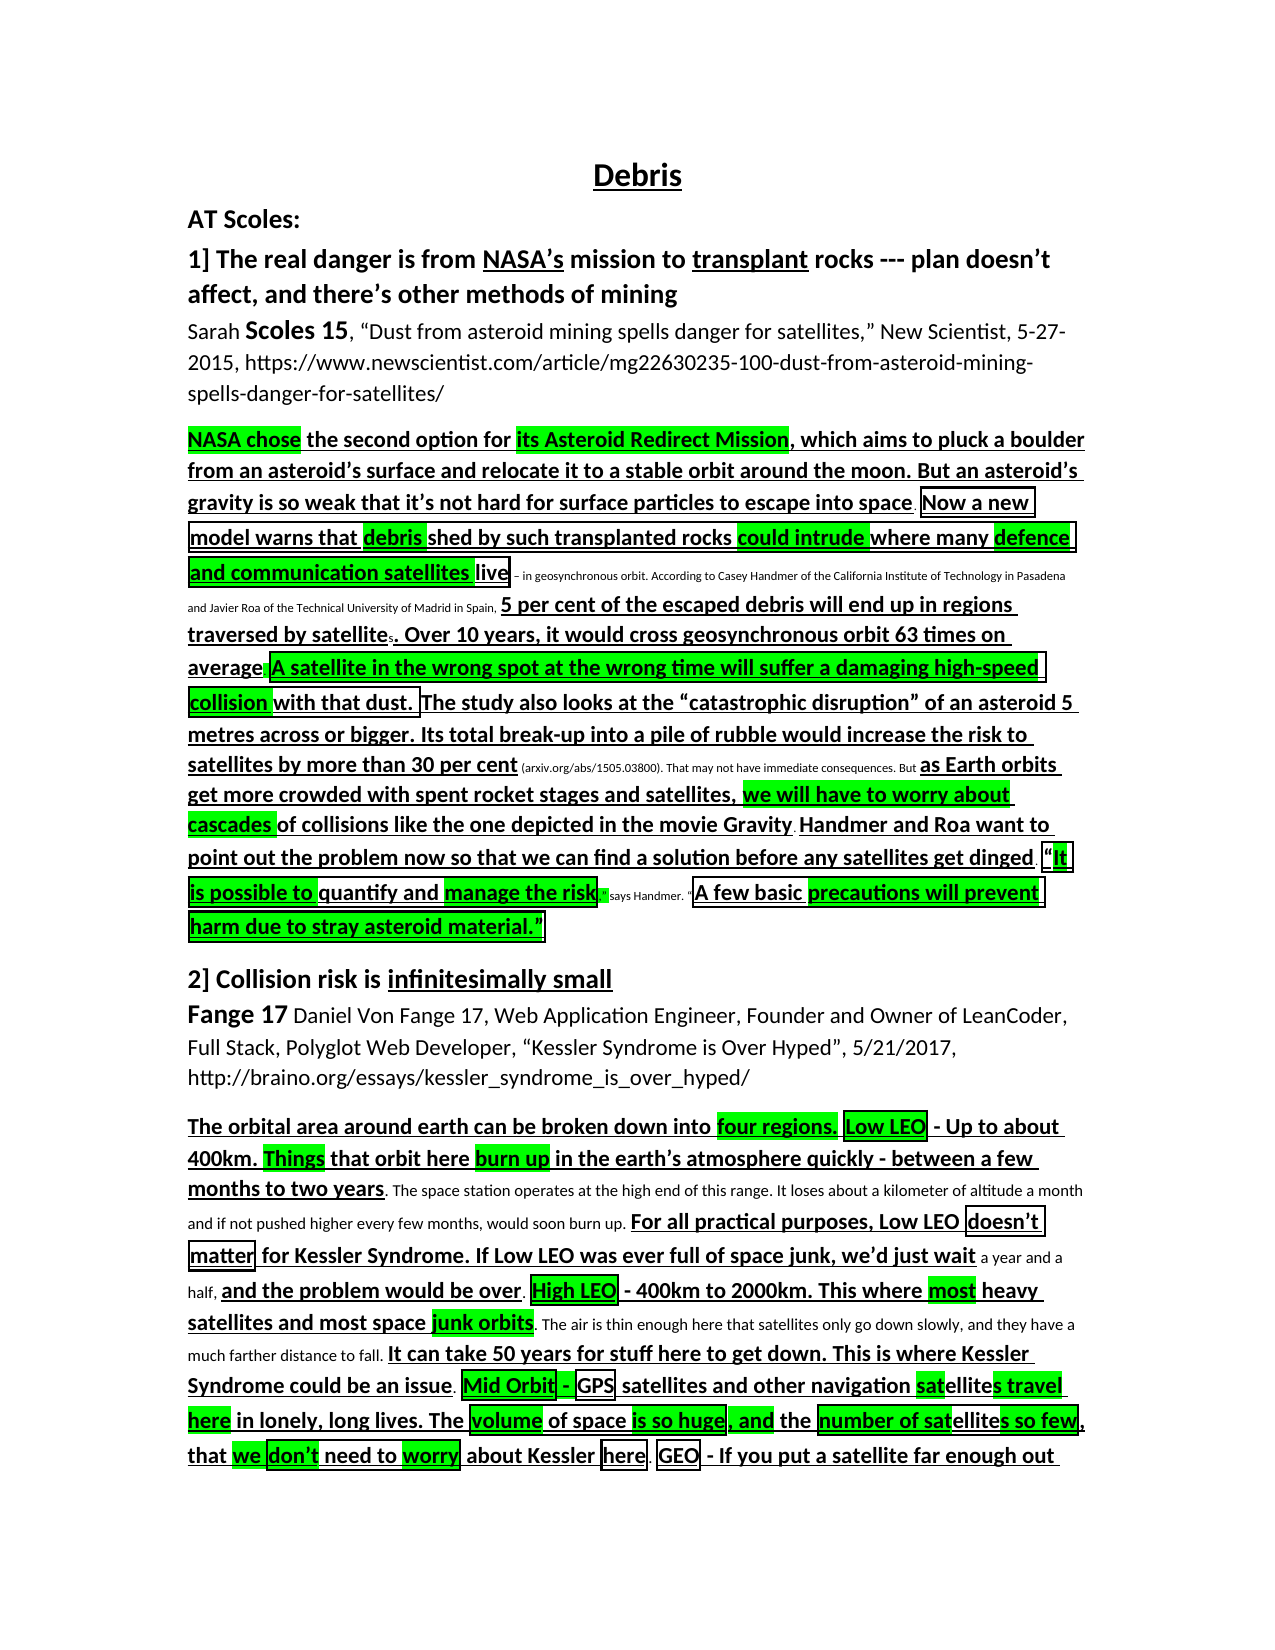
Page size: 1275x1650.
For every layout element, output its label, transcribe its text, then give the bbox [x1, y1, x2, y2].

text Sarah Scoles 15, “Dust from asteroid mining spells danger for satellites,” New Scientist, 5-27-2015, https://www.newscientist.com/article/mg22630235-100-dust-from-asteroid-mining-spells-danger-for-satellites/ [187, 313, 1087, 407]
subtitle AT Scoles: [187, 202, 1087, 235]
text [187, 1110, 1087, 1471]
subtitle 1] The real danger is from NASA’s mission to transplant rocks --- plan doesn’t affect, and there’s other methods of mining [187, 242, 1087, 311]
text NASA chose the second option for its Asteroid Redirect Mission, which aims to pluck a boulder from an asteroid’s surface and relocate it to a stable orbit around the moon. But an asteroid’s gravity is so weak that it’s not hard for surface particles to escape into space. Now a new model warns that debris shed by such transplanted rocks could intrude where many defence and communication satellites live – in geosynchronous orbit. According to Casey Handmer of the California Institute of Technology in Pasadena and Javier Roa of the Technical University of Madrid in Spain, 5 per cent of the escaped debris will end up in regions traversed by satellites. Over 10 years, it would cross geosynchronous orbit 63 times on average. A satellite in the wrong spot at the wrong time will suffer a damaging high-speed collision with that dust. The study also looks at the “catastrophic disruption” of an asteroid 5 metres across or bigger. Its total break-up into a pile of rubble would increase the risk to satellites by more than 30 per cent (arxiv.org/abs/1505.03800). That may not have immediate consequences. But as Earth orbits get more crowded with spent rocket stages and satellites, we will have to worry about cascades of collisions like the one depicted in the movie Gravity. Handmer and Roa want to point out the problem now so that we can find a solution before any satellites get dinged. “It is possible to quantify and manage the risk,” says Handmer. “A few basic precautions will prevent harm due to stray asteroid material.” [187, 426, 1087, 943]
subtitle Debris [187, 154, 1087, 195]
text Fange 17 Daniel Von Fange 17, Web Application Engineer, Founder and Owner of LeanCoder, Full Stack, Polyglot Web Developer, “Kessler Syndrome is Over Hyped”, 5/21/2017, http://braino.org/essays/kessler_syndrome_is_over_hyped/ [187, 997, 1087, 1091]
subtitle 2] Collision risk is infinitesimally small [187, 962, 1087, 995]
